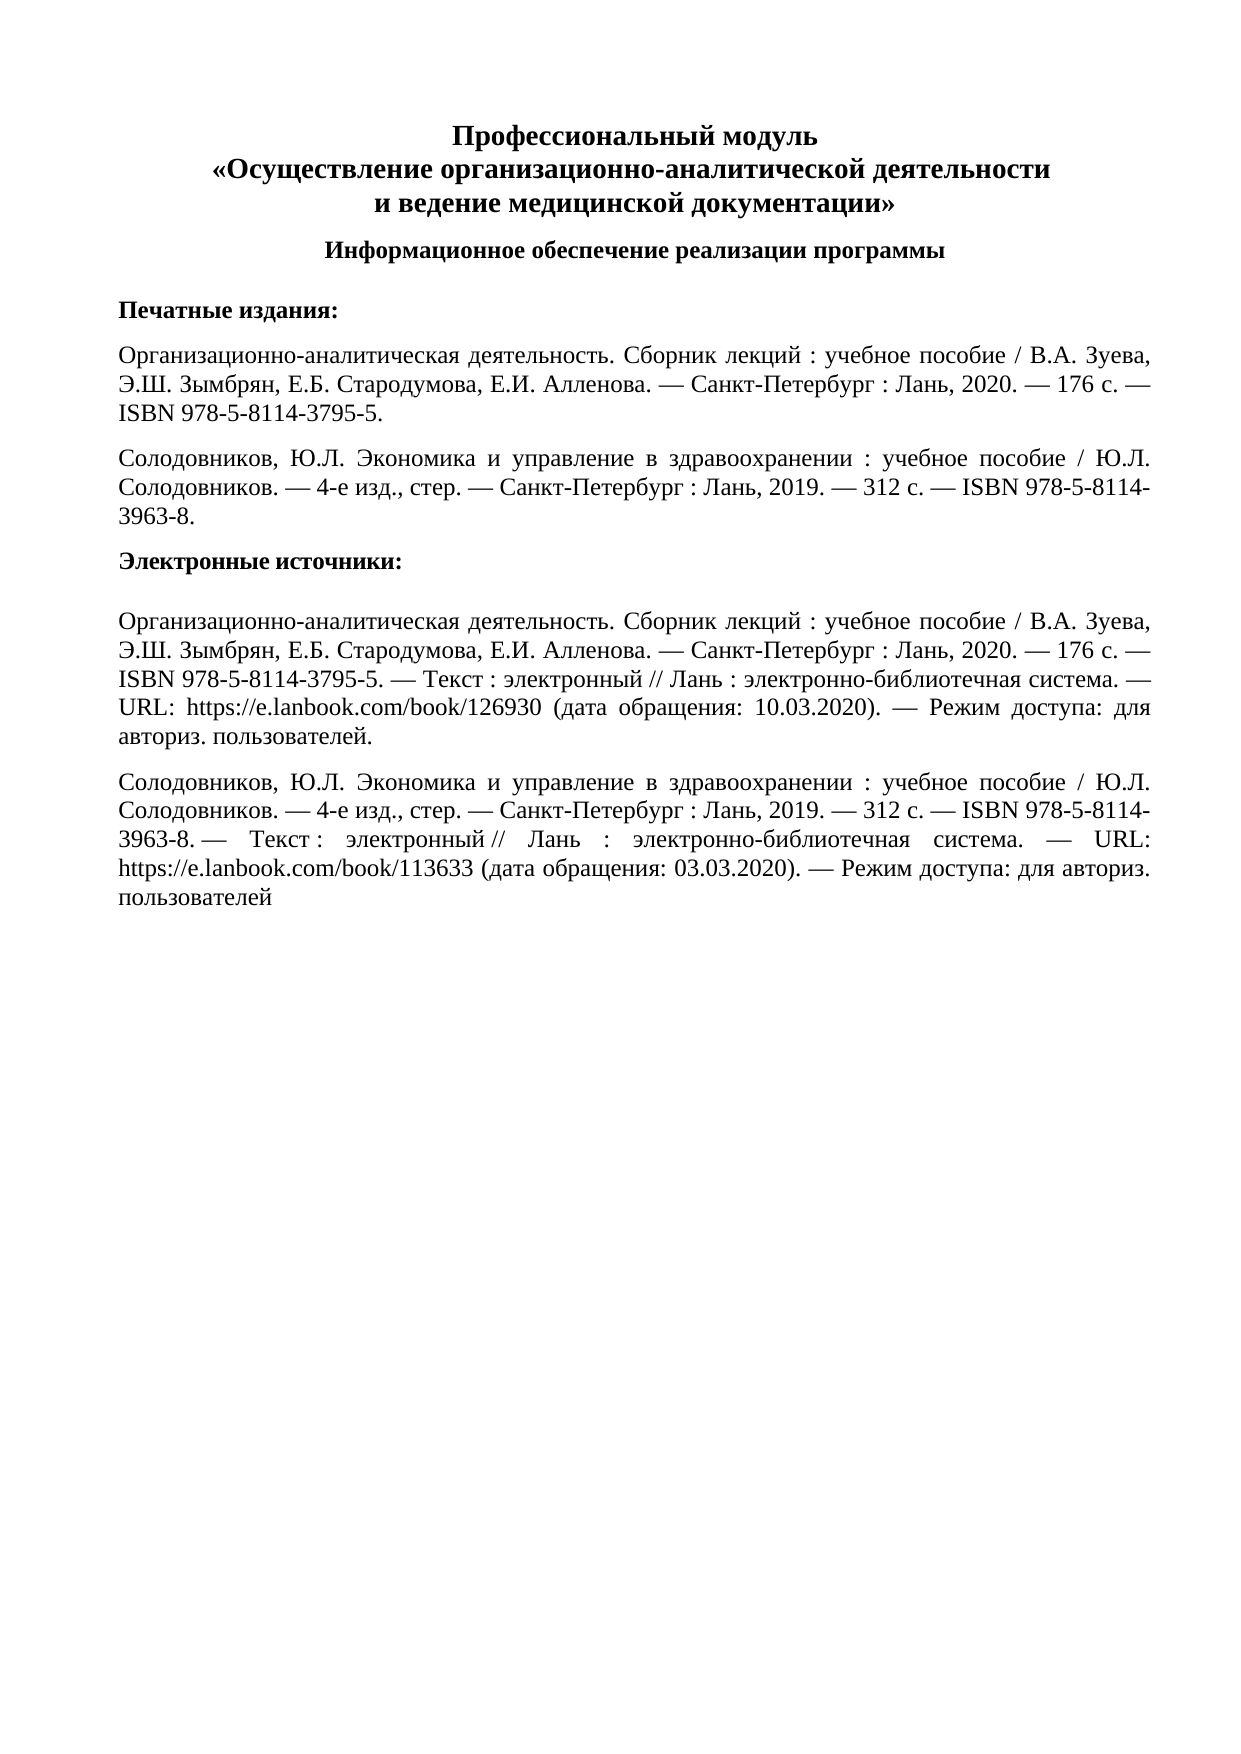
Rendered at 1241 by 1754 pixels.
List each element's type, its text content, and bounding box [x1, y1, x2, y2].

text Солодовников, Ю.Л. Экономика и управление в здравоохранении : учебное пособие / Ю.Л. Солодовников. — 4-е изд., стер. — Санкт-Петербург : Лань, 2019. — 312 с. — ISBN 978-5-8114-3963-8. — Текст : электронный // Лань : электронно-библиотечная система. — URL: https://e.lanbook.com/book/113633 (дата обращения: 03.03.2020). — Режим доступа: для авториз. пользователей [118, 767, 1152, 910]
text Профессиональный модуль «Осуществление организационно-аналитической деятельности и ведение медицинской документации» [118, 118, 1152, 219]
text Электронные источники: [118, 546, 1152, 575]
text Организационно-аналитическая деятельность. Сборник лекций : учебное пособие / В.А. Зуева, Э.Ш. Зымбрян, Е.Б. Стародумова, Е.И. Алленова. — Санкт-Петербург : Лань, 2020. — 176 с. — ISBN 978-5-8114-3795-5. [118, 341, 1152, 427]
text Солодовников, Ю.Л. Экономика и управление в здравоохранении : учебное пособие / Ю.Л. Солодовников. — 4-е изд., стер. — Санкт-Петербург : Лань, 2019. — 312 с. — ISBN 978-5-8114-3963-8. [118, 443, 1152, 530]
text Организационно-аналитическая деятельность. Сборник лекций : учебное пособие / В.А. Зуева, Э.Ш. Зымбрян, Е.Б. Стародумова, Е.И. Алленова. — Санкт-Петербург : Лань, 2020. — 176 с. — ISBN 978-5-8114-3795-5. — Текст : электронный // Лань : электронно-библиотечная система. — URL: https://e.lanbook.com/book/126930 (дата обращения: 10.03.2020). — Режим доступа: для авториз. пользователей. [118, 606, 1152, 750]
text Печатные издания: [118, 295, 1152, 324]
text Информационное обеспечение реализации программы [118, 235, 1152, 264]
